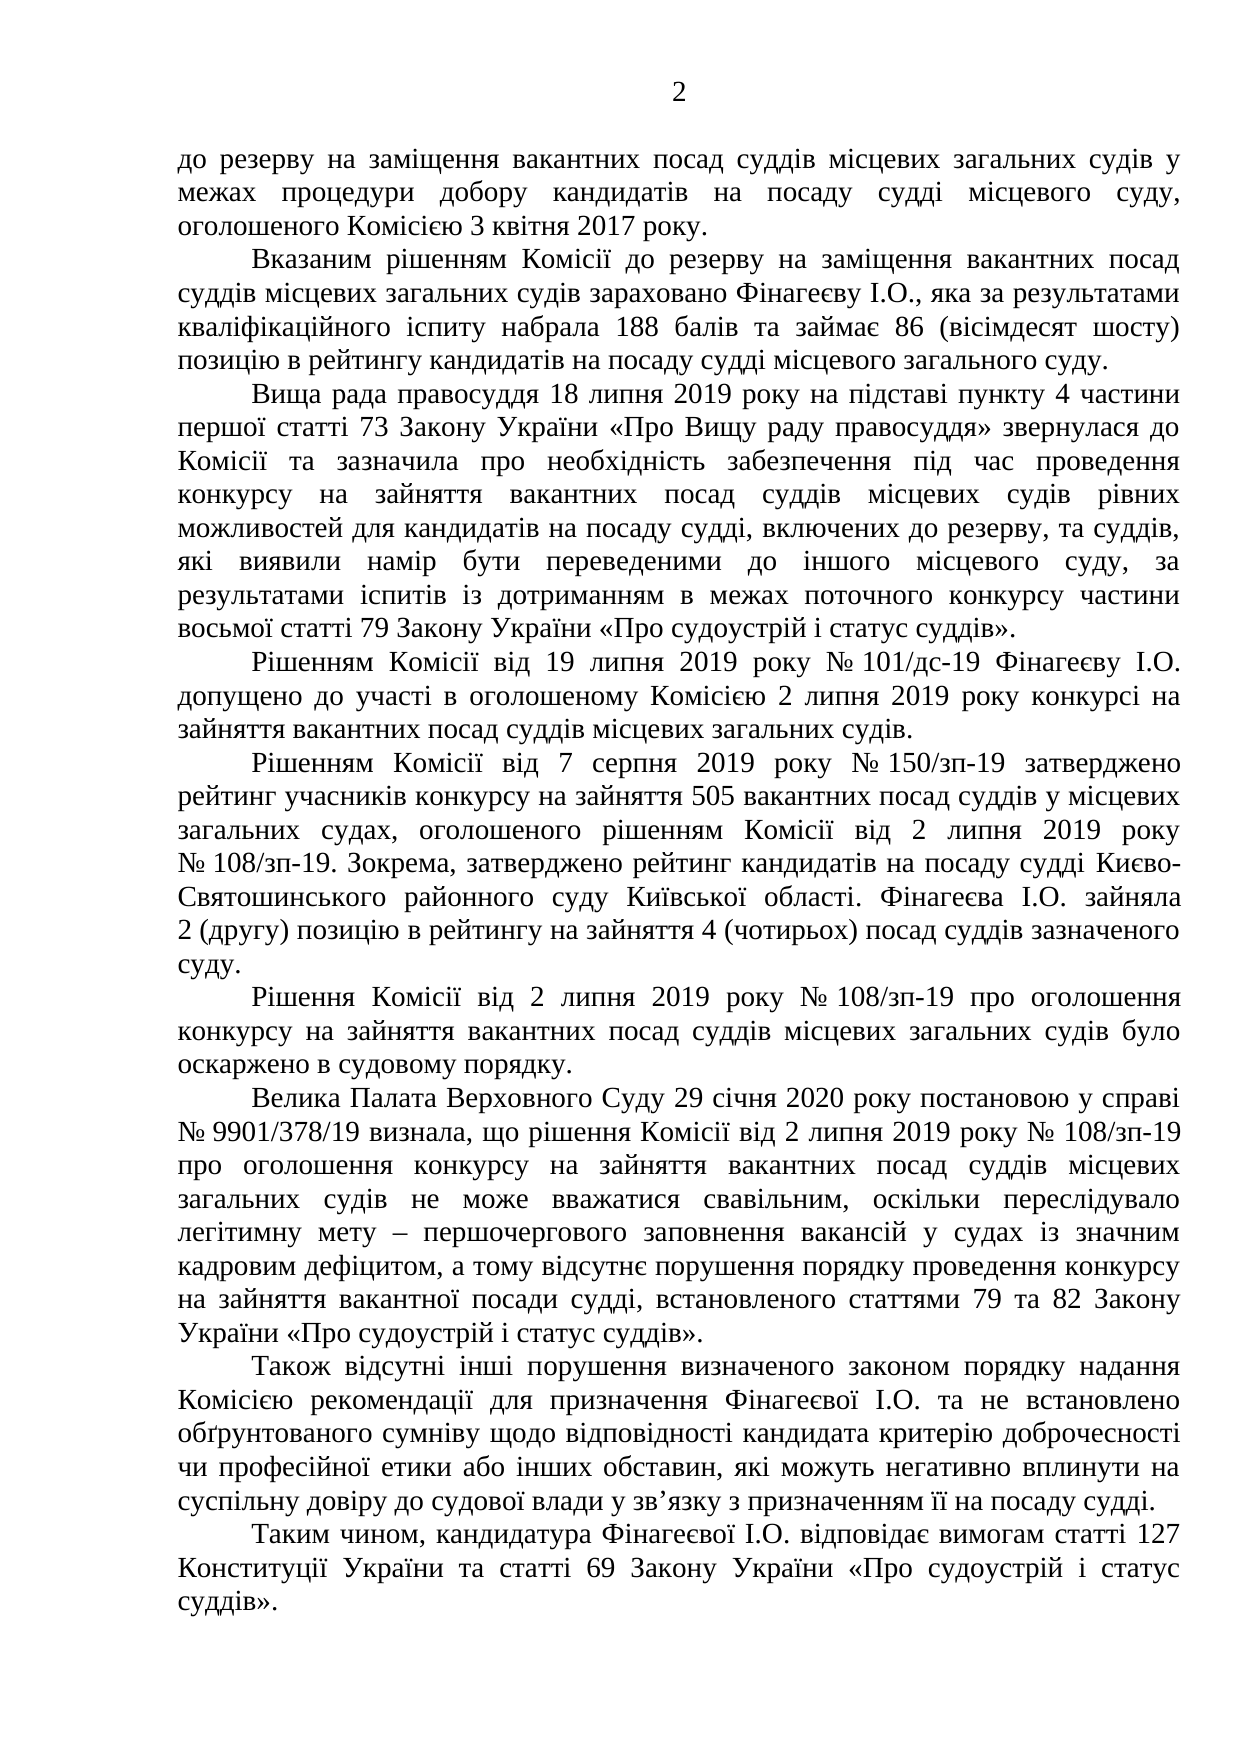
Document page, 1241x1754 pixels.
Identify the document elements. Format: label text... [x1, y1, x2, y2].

text Рішенням Комісії від 7 серпня 2019 року № 150/зп-19 затверджено рейтинг учасників конкурсу на зайняття 505 вакантних посад суддів у місцевих загальних судах, оголошеного рішенням Комісії від 2 липня 2019 року № 108/зп-19. Зокрема, затверджено рейтинг кандидатів на посаду судді Києво-Святошинського районного суду Київської області. Фінагеєва І.О. зайняла 2 (другу) позицію в рейтингу на зайняття 4 (чотирьох) посад суддів зазначеного суду. [177, 745, 1181, 979]
text Рішенням Комісії від 19 липня 2019 року № 101/дс-19 Фінагеєву І.О. допущено до участі в оголошеному Комісією 2 липня 2019 року конкурсі на зайняття вакантних посад суддів місцевих загальних судів. [177, 644, 1181, 745]
text Велика Палата Верховного Суду 29 січня 2020 року постановою у справі № 9901/378/19 визнала, що рішення Комісії від 2 липня 2019 року № 108/зп-19 про оголошення конкурсу на зайняття вакантних посад суддів місцевих загальних судів не може вважатися свавільним, оскільки переслідувало легітимну мету – першочергового заповнення вакансій у судах із значним кадровим дефіцитом, а тому відсутнє порушення порядку проведення конкурсу на зайняття вакантної посади судді, встановленого статтями 79 та 82 Закону України «Про судоустрій і статус суддів». [177, 1080, 1181, 1348]
text Рішення Комісії від 2 липня 2019 року № 108/зп-19 про оголошення конкурсу на зайняття вакантних посад суддів місцевих загальних судів було оскаржено в судовому порядку. [177, 979, 1181, 1080]
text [177, 141, 1181, 242]
text Також відсутні інші порушення визначеного законом порядку надання Комісією рекомендації для призначення Фінагеєвої І.О. та не встановлено обґрунтованого сумніву щодо відповідності кандидата критерію доброчесності чи професійної етики або інших обставин, які можуть негативно вплинути на суспільну довіру до судової влади у зв’язку з призначенням її на посаду судді. [177, 1348, 1181, 1516]
text Вказаним рішенням Комісії до резерву на заміщення вакантних посад суддів місцевих загальних судів зараховано Фінагеєву І.О., яка за результатами кваліфікаційного іспиту набрала 188 балів та займає 86 (вісімдесят шосту) позицію в рейтингу кандидатів на посаду судді місцевого загального суду. [177, 242, 1181, 376]
text Вища рада правосуддя 18 липня 2019 року на підставі пункту 4 частини першої статті 73 Закону України «Про Вищу раду правосуддя» звернулася до Комісії та зазначила про необхідність забезпечення під час проведення конкурсу на зайняття вакантних посад суддів місцевих судів рівних можливостей для кандидатів на посаду судді, включених до резерву, та суддів, які виявили намір бути переведеними до іншого місцевого суду, за результатами іспитів із дотриманням в межах поточного конкурсу частини восьмої статті 79 Закону України «Про судоустрій і статус суддів». [177, 376, 1181, 644]
text Таким чином, кандидатура Фінагеєвої І.О. відповідає вимогам статті 127 Конституції України та статті 69 Закону України «Про судоустрій і статус суддів». [177, 1516, 1181, 1617]
